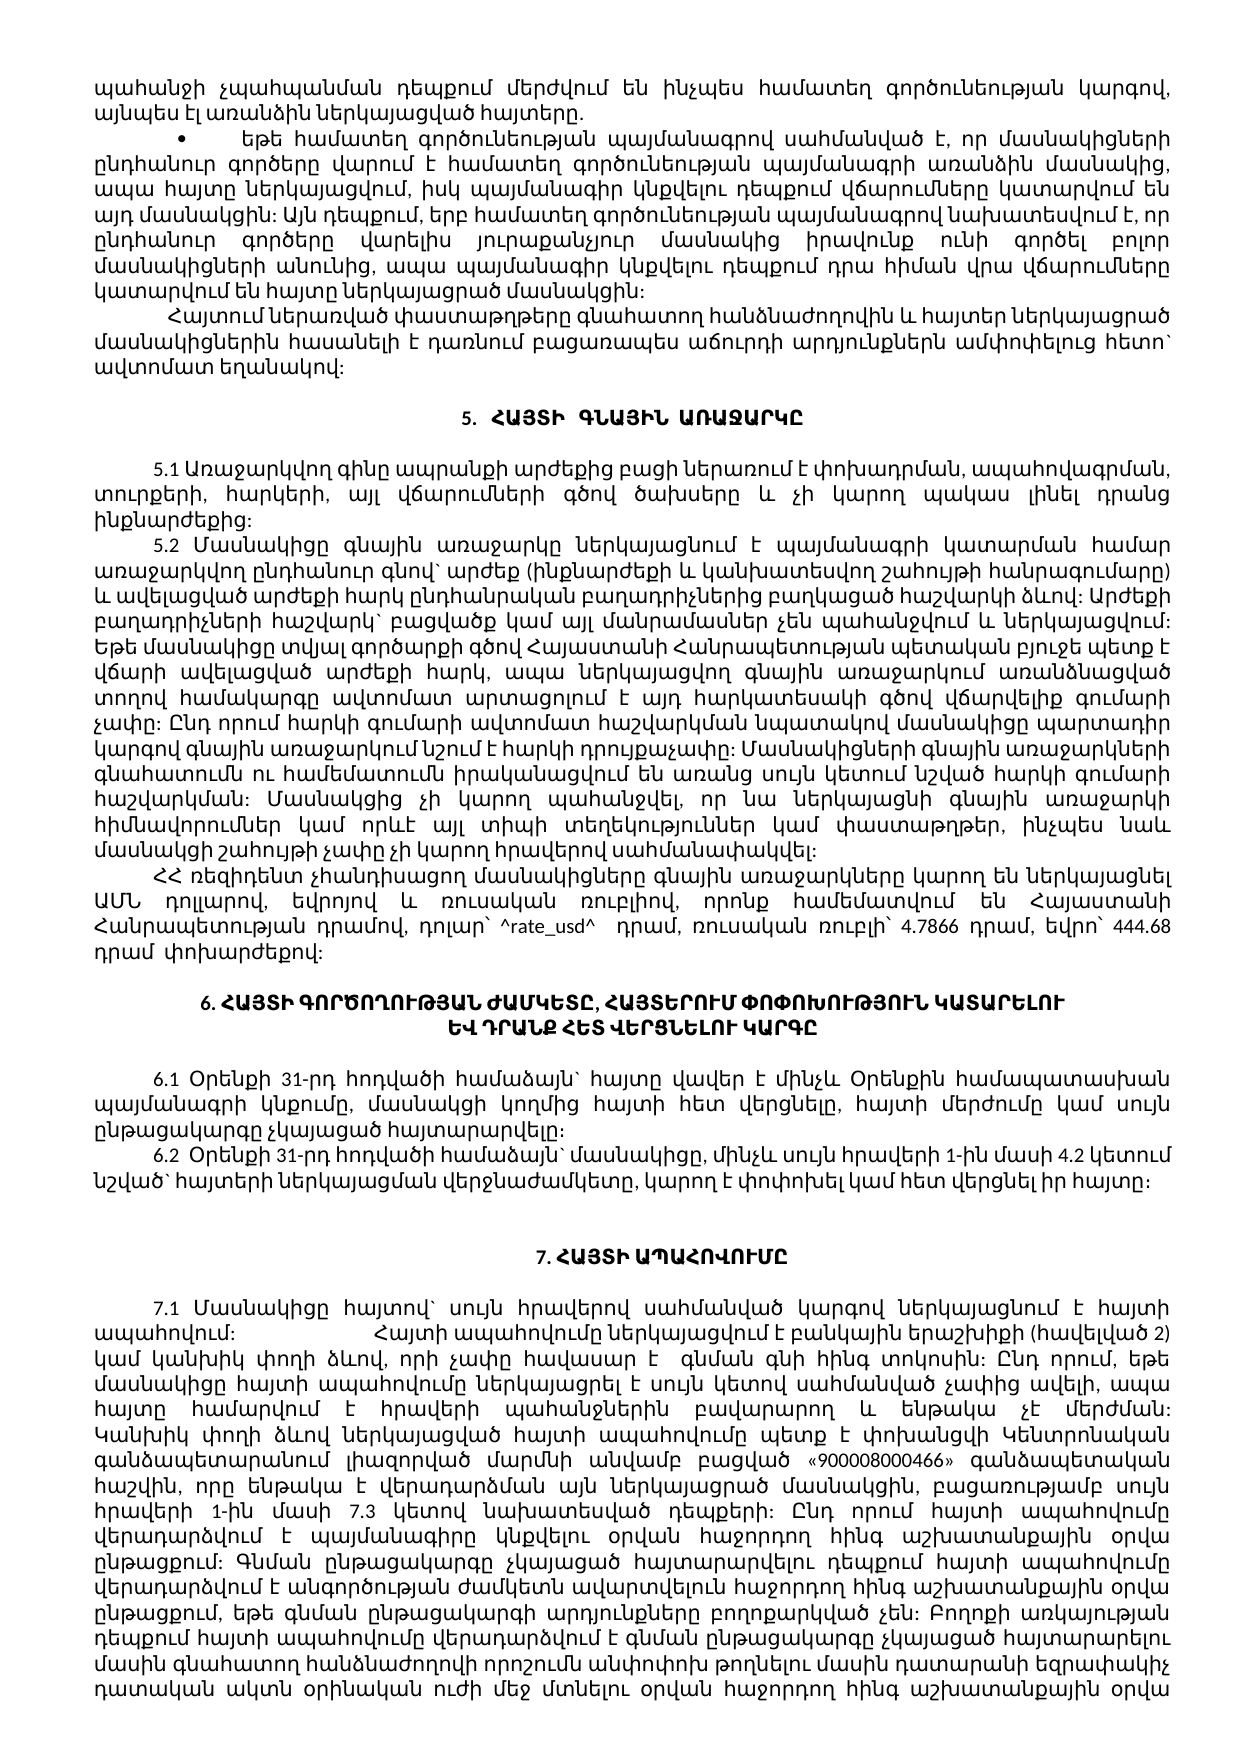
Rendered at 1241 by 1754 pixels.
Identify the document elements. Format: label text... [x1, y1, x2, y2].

text ԵՎ ԴՐԱՆՔ ՀԵՏ ՎԵՐՑՆԵԼՈՒ ԿԱՐԳԸ [94, 1015, 1171, 1041]
text 5. ՀԱՅՏԻ ԳՆԱՅԻՆ ԱՌԱՋԱՐԿԸ [94, 405, 1171, 431]
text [94, 1295, 1171, 1702]
text 5.1 Առաջարկվող գինը ապրանքի արժեքից բացի ներառում է փոխադրման, ապահովագրման, տուրքերի, հարկերի, այլ վճարումների գծով ծախսերը և չի կարող պակաս լինել դրանց ինքնարժեքից: [94, 456, 1171, 532]
text 6.2 Օրենքի 31-րդ հոդվածի համաձայն` մասնակիցը, մինչև սույն հրավերի 1-ին մասի 4.2 կետում նշված` հայտերի ներկայացման վերջնաժամկետը, կարող է փոփոխել կամ հետ վերցնել իր հայտը։ [94, 1142, 1171, 1193]
text Հայտում ներառված փաստաթղթերը գնահատող հանձնաժողովին և հայտեր ներկայացրած մասնակիցներին հասանելի է դառնում բացառապես աճուրդի արդյունքներն ամփոփելուց հետո` ավտոմատ եղանակով: [94, 304, 1171, 380]
text 5.2 Մասնակիցը գնային առաջարկը ներկայացնում է պայմանագրի կատարման համար առաջարկվող ընդհանուր գնով` արժեք (ինքնարժեքի և կանխատեսվող շահույթի հանրագումարը) և ավելացված արժեքի հարկ ընդհանրական բաղադրիչներից բաղկացած հաշվարկի ձևով: Արժեքի բաղադրիչների հաշվարկ` բացվածք կամ այլ մանրամասներ չեն պահանջվում և ներկայացվում: Եթե մասնակիցը տվյալ գործարքի գծով Հայաստանի Հանրապետության պետական բյուջե պետք է վճարի ավելացված արժեքի հարկ, ապա ներկայացվող գնային առաջարկում առանձնացված տողով համակարգը ավտոմատ արտացոլում է այդ հարկատեսակի գծով վճարվելիք գումարի չափը: Ընդ որում հարկի գումարի ավտոմատ հաշվարկման նպատակով մասնակիցը պարտադիր կարգով գնային առաջարկում նշում է հարկի դրույքաչափը: Մասնակիցների գնային առաջարկների գնահատումն ու համեմատումն իրականացվում են առանց սույն կետում նշված հարկի գումարի հաշվարկման: Մասնակցից չի կարող պահանջվել, որ նա ներկայացնի գնային առաջարկի հիմնավորումներ կամ որևէ այլ տիպի տեղեկություններ կամ փաստաթղթեր, ինչպես նաև մասնակցի շահույթի չափը չի կարող հրավերով սահմանափակվել: [94, 532, 1171, 863]
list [94, 75, 1171, 126]
text 6. ՀԱՅՏԻ ԳՈՐԾՈՂՈՒԹՅԱՆ ԺԱՄԿԵՏԸ, ՀԱՅՏԵՐՈՒՄ ՓՈՓՈԽՈՒԹՅՈՒՆ ԿԱՏԱՐԵԼՈՒ [94, 990, 1171, 1015]
text 6.1 Օրենքի 31-րդ հոդվածի համաձայն` հայտը վավեր է մինչև Օրենքին համապատասխան պայմանագրի կնքումը, մասնակցի կողմից հայտի հետ վերցնելը, հայտի մերժումը կամ սույն ընթացակարգը չկայացած հայտարարվելը։ [94, 1066, 1171, 1142]
text 7. ՀԱՅՏԻ ԱՊԱՀՈՎՈՒՄԸ [94, 1244, 1171, 1269]
list եթե համատեղ գործունեության պայմանագրով սահմանված է, որ մասնակիցների ընդհանուր գործերը վարում է համատեղ գործունեության պայմանագրի առանձին մասնակից, ապա հայտը ներկայացվում, իսկ պայմանագիր կնքվելու դեպքում վճարումները կատարվում են այդ մասնակցին: Այն դեպքում, երբ համատեղ գործունեության պայմանագրով նախատեսվում է, որ ընդհանուր գործերը վարելիս յուրաքանչյուր մասնակից իրավունք ունի գործել բոլոր մասնակիցների անունից, ապա պայմանագիր կնքվելու դեպքում դրա հիման վրա վճարումները կատարվում են հայտը ներկայացրած մասնակցին: [94, 126, 1171, 304]
text ՀՀ ռեզիդենտ չհանդիսացող մասնակիցները գնային առաջարկները կարող են ներկայացնել ԱՄՆ դոլլարով, եվրոյով և ռուսական ռուբլիով, որոնք համեմատվում են Հայաստանի Հանրապետության դրամով, դոլար՝ ^rate_usd^ դրամ, ռուսական ռուբլի՝ 4.7866 դրամ, եվրո՝ 444.68 դրամ փոխարժեքով: [94, 863, 1171, 964]
